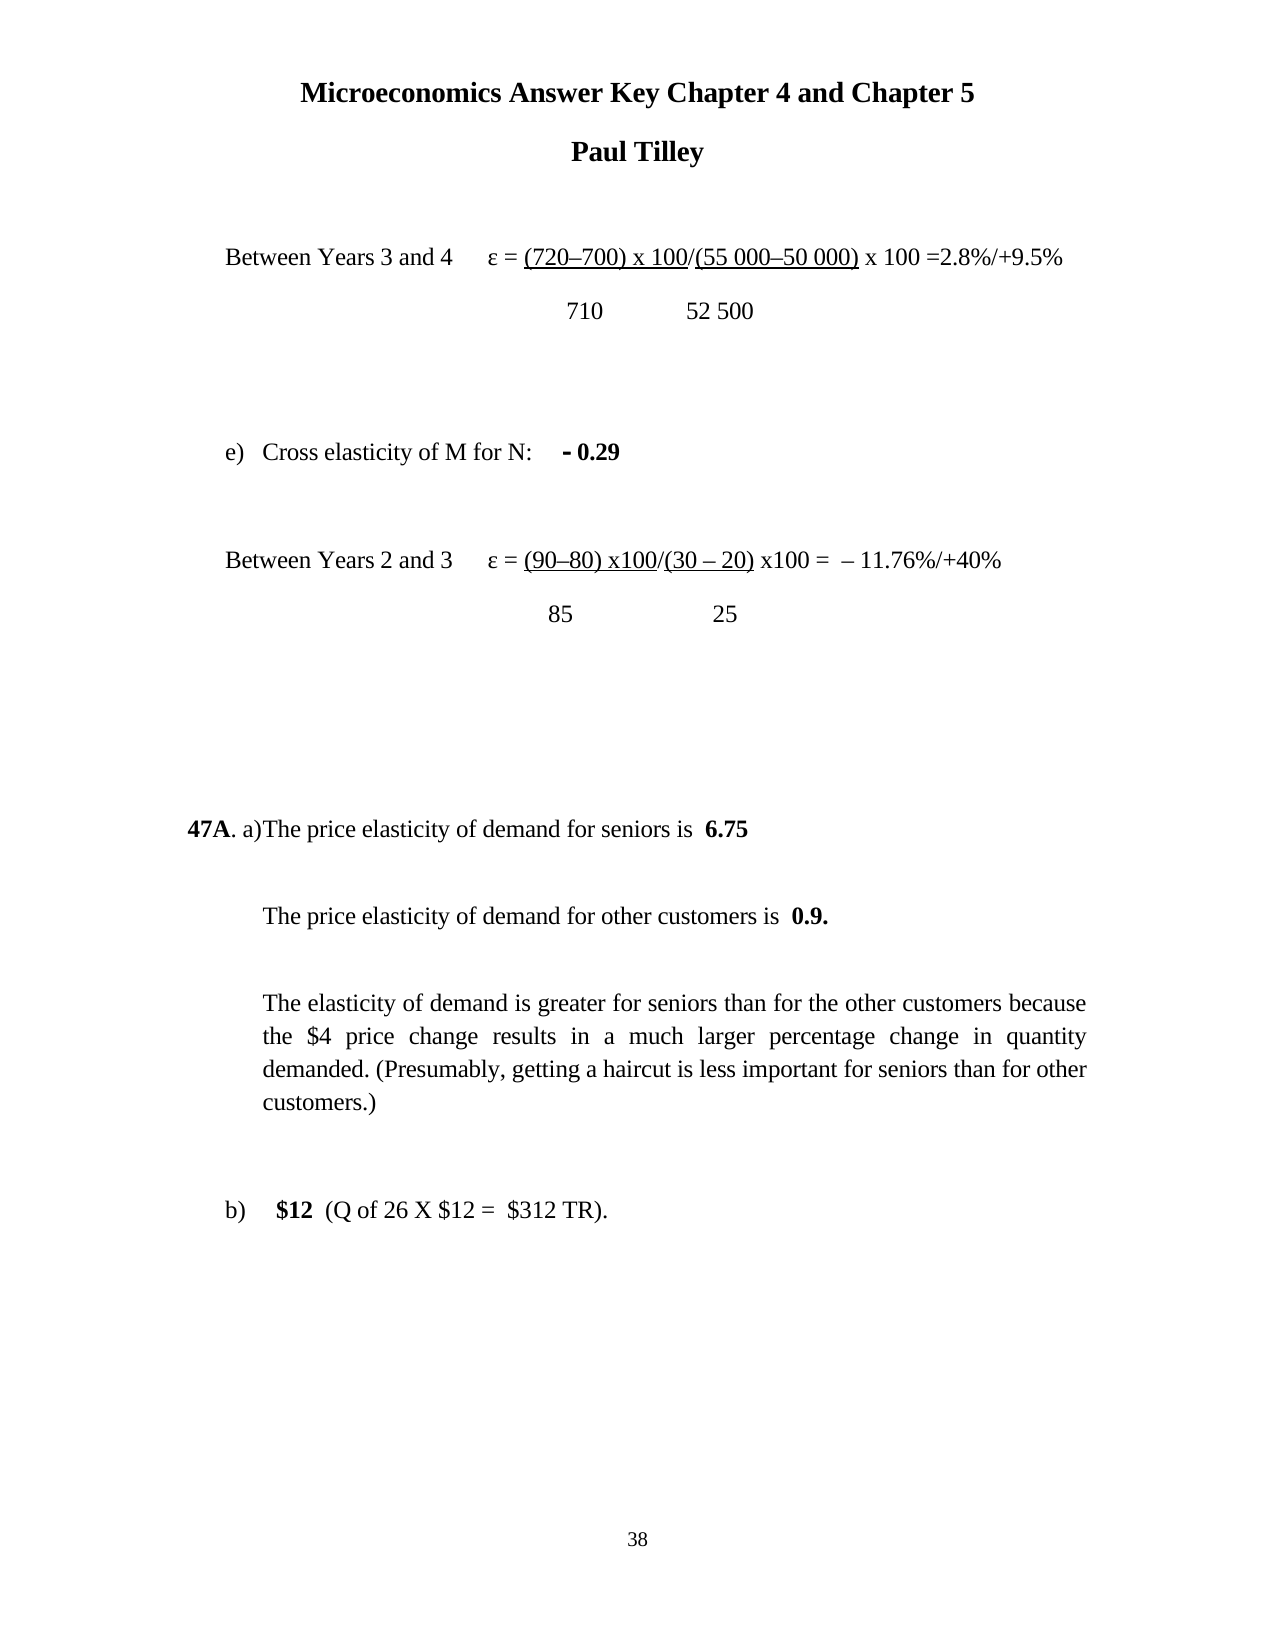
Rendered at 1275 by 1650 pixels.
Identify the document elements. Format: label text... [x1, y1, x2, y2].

text e) Cross elasticity of M for N: 0.29 [187, 437, 1087, 466]
text The price elasticity of demand for other customers is 0.9. [187, 901, 1087, 930]
text b) $12 (Q of 26 X $12 = $312 TR). [187, 1195, 1087, 1224]
text Between Years 3 and 4 ε = (720–700) x 100/(55 000–50 000) x 100 =2.8%/+9.5% [187, 242, 1087, 271]
text Between Years 2 and 3 ε = (90–80) x100/(30 – 20) x100 = – 11.76%/+40% [187, 545, 1087, 573]
text The elasticity of demand is greater for seniors than for the other customers because the $4 price change results in a much larger percentage change in quantity demanded. (Presumably, getting a haircut is less important for seniors than for other customers.) [187, 988, 1087, 1116]
text 710 52 500 [187, 296, 1087, 325]
text 47A. a) The price elasticity of demand for seniors is 6.75 [187, 814, 1087, 843]
text 85 25 [187, 599, 1087, 627]
